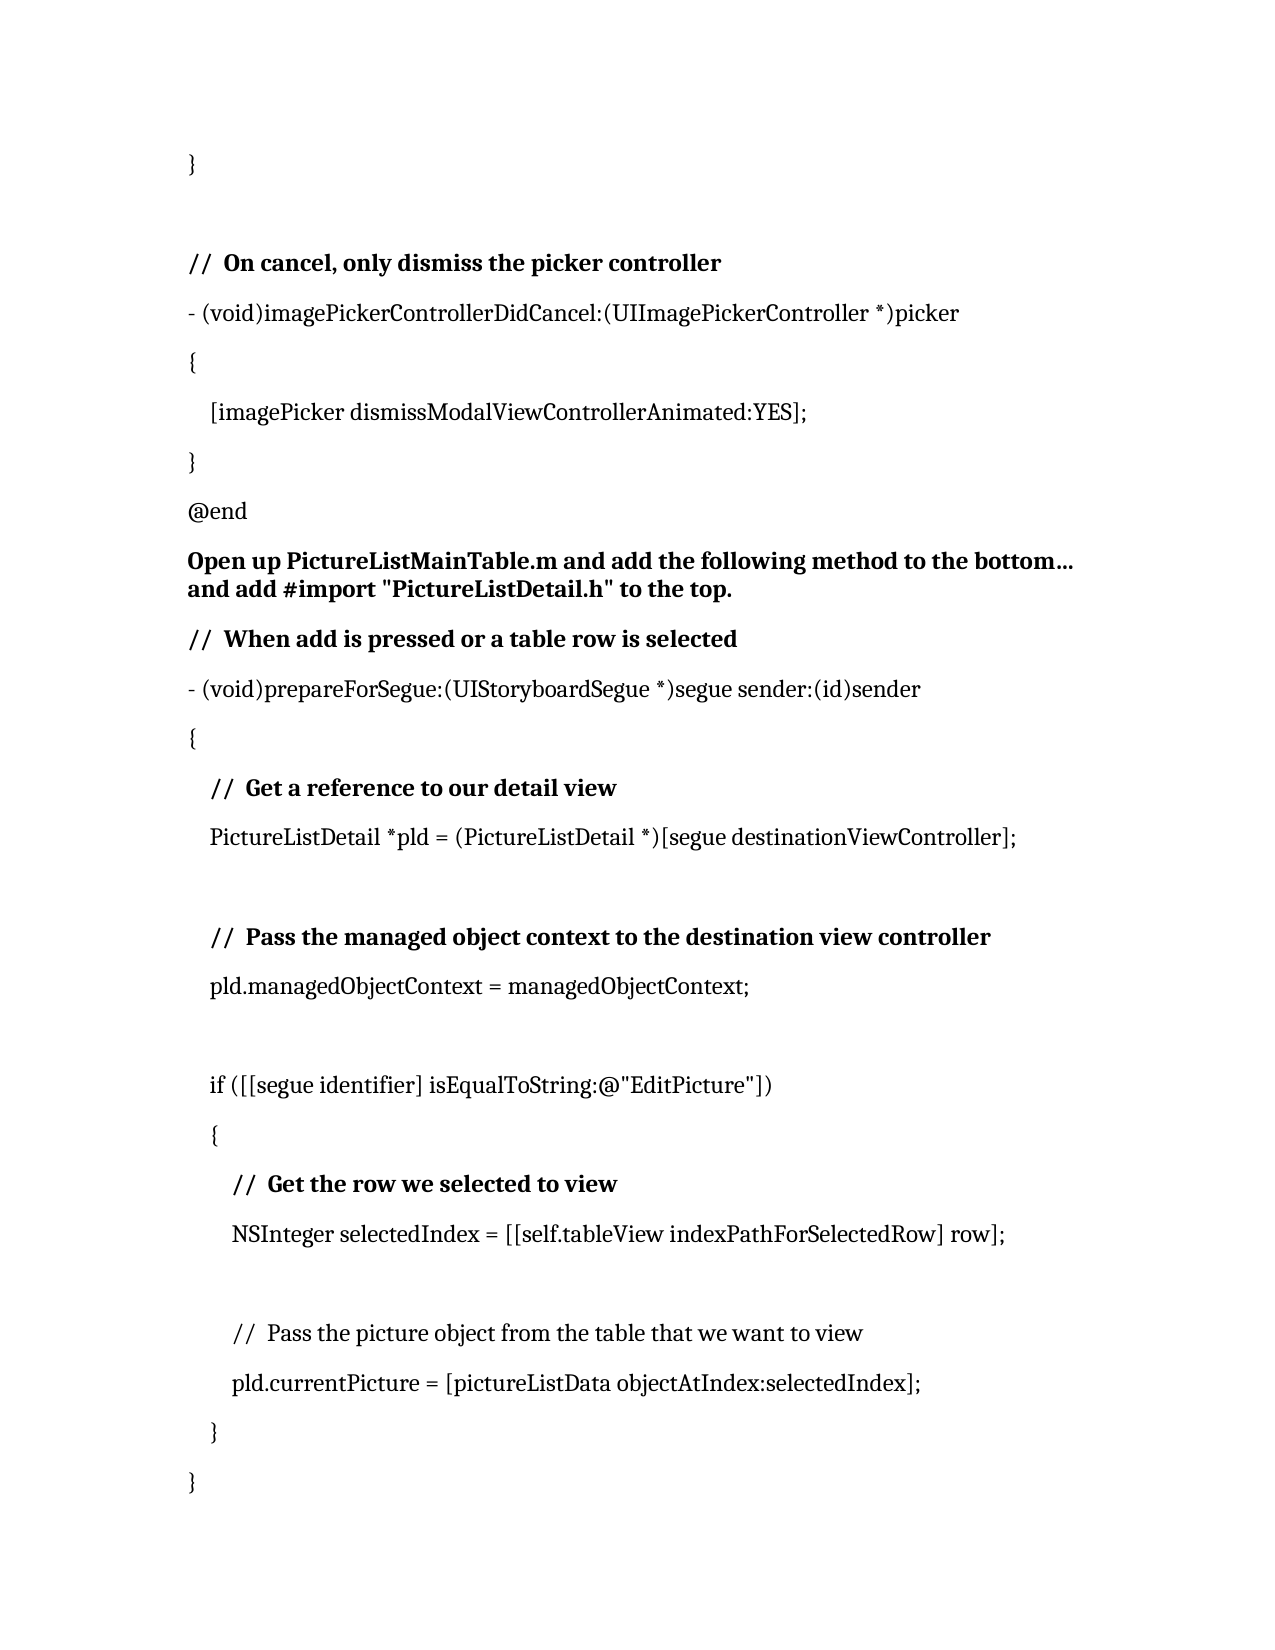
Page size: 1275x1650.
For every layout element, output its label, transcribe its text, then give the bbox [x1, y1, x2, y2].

text PictureListDetail *pld = (PictureListDetail *)[segue destinationViewController]; [187, 823, 1087, 852]
text // On cancel, only dismiss the picker controller [187, 249, 1087, 278]
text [187, 398, 1087, 427]
text @end [187, 497, 1087, 526]
text Open up PictureListMainTable.m and add the following method to the bottom…and add #import "PictureListDetail.h" to the top. [187, 547, 1087, 604]
text - (void)imagePickerControllerDidCancel:(UIImagePickerController *)picker [187, 299, 1087, 327]
text } [187, 447, 1087, 476]
text // When add is pressed or a table row is selected [187, 625, 1087, 654]
text { [187, 348, 1087, 377]
text pld.managedObjectContext = managedObjectContext; [187, 972, 1087, 1001]
text // Get a reference to our detail view [187, 774, 1087, 802]
text // Pass the picture object from the table that we want to view [187, 1319, 1087, 1348]
text } [187, 1418, 1087, 1447]
text if ([[segue identifier] isEqualToString:@"EditPicture"]) [187, 1071, 1087, 1100]
text NSInteger selectedIndex = [[self.tableView indexPathForSelectedRow] row]; [187, 1220, 1087, 1249]
text // Pass the managed object context to the destination view controller [187, 922, 1087, 951]
text pld.currentPicture = [pictureListData objectAtIndex:selectedIndex]; [187, 1369, 1087, 1397]
text // Get the row we selected to view [187, 1170, 1087, 1199]
text { [187, 724, 1087, 753]
text { [187, 1121, 1087, 1149]
text } [187, 150, 1087, 179]
text } [187, 1468, 1087, 1497]
text - (void)prepareForSegue:(UIStoryboardSegue *)segue sender:(id)sender [187, 674, 1087, 703]
